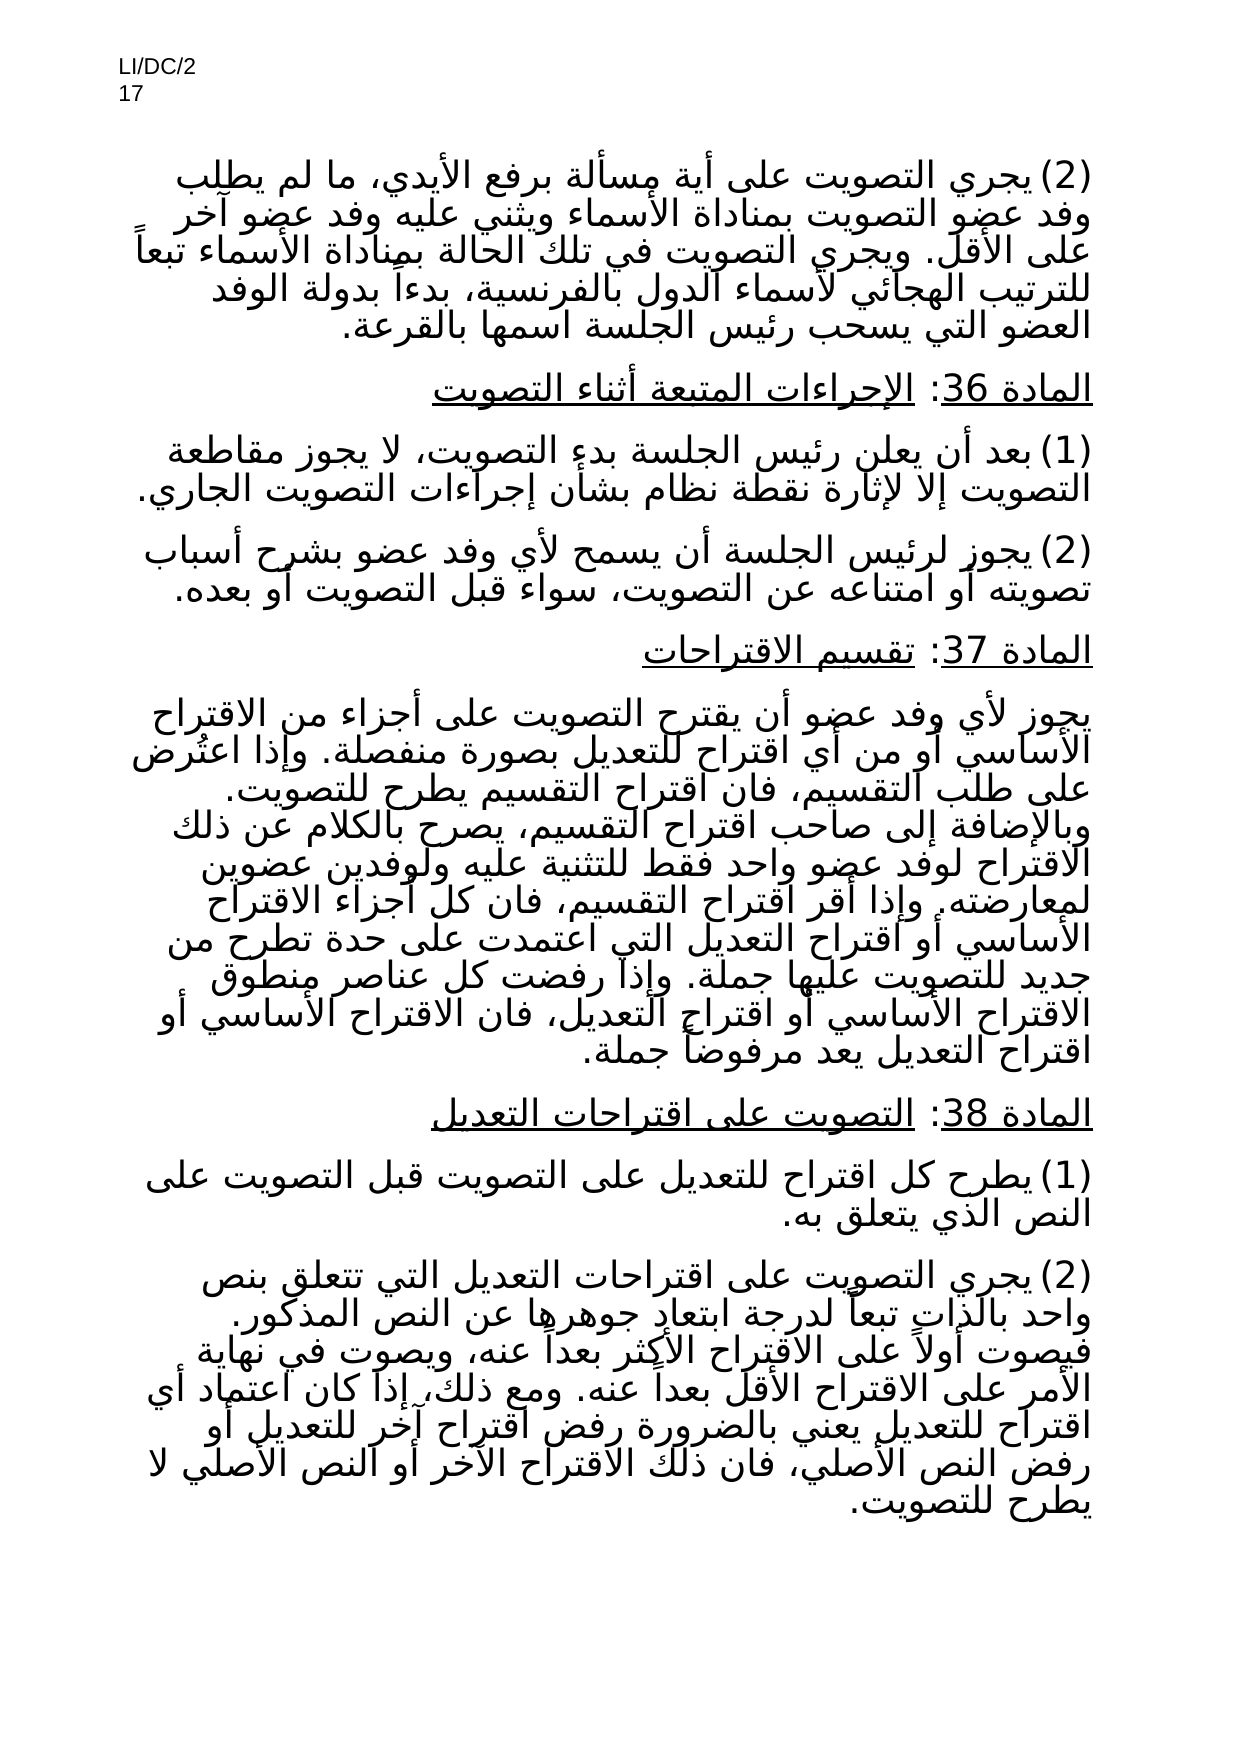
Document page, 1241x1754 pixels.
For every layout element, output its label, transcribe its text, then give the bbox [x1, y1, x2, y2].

text المادة 37: تقسيم الاقتراحات [118, 633, 1092, 671]
text المادة 36: الإجراءات المتبعة أثناء التصويت [118, 371, 1092, 408]
text (1) يطرح كل اقتراح للتعديل على التصويت قبل التصويت على النص الذي يتعلق به. [118, 1158, 1092, 1233]
text (1) بعد أن يعلن رئيس الجلسة بدء التصويت، لا يجوز مقاطعة التصويت إلا لإثارة نقطة نظام بشأن إجراءات التصويت الجاري. [118, 433, 1092, 508]
text يجوز لأي وفد عضو أن يقترح التصويت على أجزاء من الاقتراح الأساسي أو من أي اقتراح للتعديل بصورة منفصلة. وإذا اعتُرض على طلب التقسيم، فان اقتراح التقسيم يطرح للتصويت. وبالإضافة إلى صاحب اقتراح التقسيم، يصرح بالكلام عن ذلك الاقتراح لوفد عضو واحد فقط للتثنية عليه ولوفدين عضوين لمعارضته. وإذا أقر اقتراح التقسيم، فان كل أجزاء الاقتراح الأساسي أو اقتراح التعديل التي اعتمدت على حدة تطرح من جديد للتصويت عليها جملة. وإذا رفضت كل عناصر منطوق الاقتراح الأساسي أو اقتراح التعديل، فان الاقتراح الأساسي أو اقتراح التعديل يعد مرفوضاً جملة. [118, 696, 1092, 1071]
text (2) يجري التصويت على اقتراحات التعديل التي تتعلق بنص واحد بالذات تبعاً لدرجة ابتعاد جوهرها عن النص المذكور. فيصوت أولاً على الاقتراح الأكثر بعداً عنه، ويصوت في نهاية الأمر على الاقتراح الأقل بعداً عنه. ومع ذلك، إذا كان اعتماد أي اقتراح للتعديل يعني بالضرورة رفض اقتراح آخر للتعديل أو رفض النص الأصلي، فان ذلك الاقتراح الآخر أو النص الأصلي لا يطرح للتصويت. [118, 1258, 1092, 1521]
text (2) يجوز لرئيس الجلسة أن يسمح لأي وفد عضو بشرح أسباب تصويته أو امتناعه عن التصويت، سواء قبل التصويت أو بعده. [118, 533, 1092, 608]
text المادة 38: التصويت على اقتراحات التعديل [118, 1096, 1092, 1133]
text (2) يجري التصويت على أية مسألة برفع الأيدي، ما لم يطلب وفد عضو التصويت بمناداة الأسماء ويثني عليه وفد عضو آخر على الأقل. ويجري التصويت في تلك الحالة بمناداة الأسماء تبعاً للترتيب الهجائي لأسماء الدول بالفرنسية، بدءاً بدولة الوفد العضو التي يسحب رئيس الجلسة اسمها بالقرعة. [118, 158, 1092, 346]
